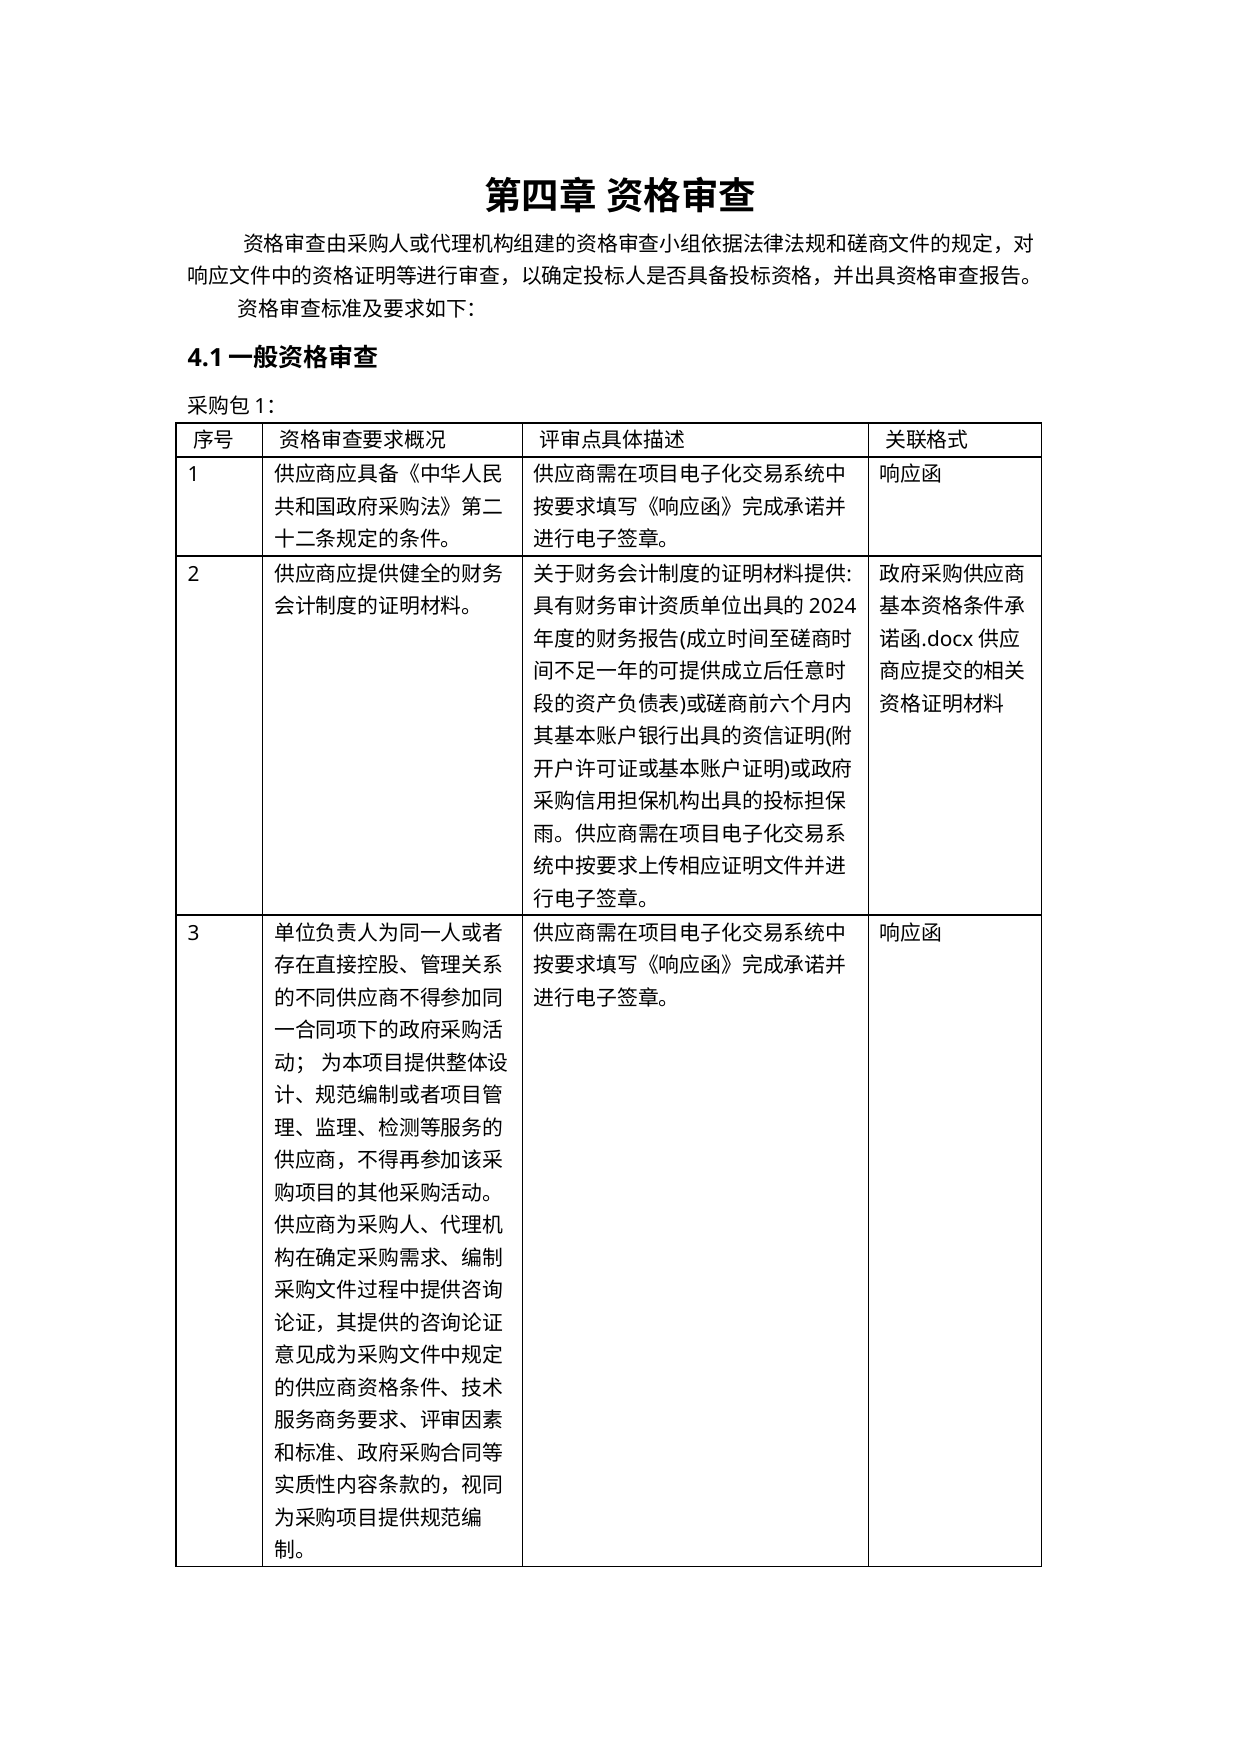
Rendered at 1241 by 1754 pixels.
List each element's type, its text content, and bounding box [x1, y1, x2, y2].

text 资格审查标准及要求如下： [187, 292, 1053, 324]
text 采购包1： [187, 389, 1053, 422]
table_cell 响应函 [869, 916, 1041, 1566]
table_cell 供应商需在项目电子化交易系统中按要求填写《响应函》完成承诺并进行电子签章。 [523, 916, 868, 1566]
text 4.1一般资格审查 [187, 324, 1053, 389]
table_cell 响应函 [869, 458, 1041, 555]
table_header 序号 [177, 424, 262, 456]
table_cell 2 [177, 557, 262, 914]
table_header 评审点具体描述 [523, 424, 868, 456]
table_header 资格审查要求概况 [263, 424, 522, 456]
table_cell 供应商应提供健全的财务会计制度的证明材料。 [263, 557, 522, 914]
table_cell 供应商应具备《中华人民共和国政府采购法》第二十二条规定的条件。 [263, 458, 522, 555]
table_cell 政府采购供应商基本资格条件承诺函.docx 供应商应提交的相关资格证明材料 [869, 557, 1041, 914]
table_cell 3 [177, 916, 262, 1566]
text 资格审查由采购人或代理机构组建的资格审查小组依据法律法规和磋商文件的规定，对响应文件中的资格证明等进行审查，以确定投标人是否具备投标资格，并出具资格审查报告。 [187, 227, 1053, 292]
table_header 关联格式 [869, 424, 1041, 456]
table_cell 1 [177, 458, 262, 555]
table_cell 单位负责人为同一人或者存在直接控股、管理关系的不同供应商不得参加同一合同项下的政府采购活动； 为本项目提供整体设计、规范编制或者项目管理、监理、检测等服务的供应商，不得再参加该采购项目的其他采购活动。供应商为采购人、代理机构在确定采购需求、编制采购文件过程中提供咨询论证，其提供的咨询论证意见成为采购文件中规定的供应商资格条件、技术服务商务要求、评审因素和标准、政府采购合同等实质性内容条款的，视同为采购项目提供规范编制。 [263, 916, 522, 1566]
text 第四章 资格审查 [187, 162, 1053, 227]
table_cell 供应商需在项目电子化交易系统中按要求填写《响应函》完成承诺并进行电子签章。 [523, 458, 868, 555]
table_cell 关于财务会计制度的证明材料提供:具有财务审计资质单位出具的2024年度的财务报告(成立时间至磋商时间不足一年的可提供成立后任意时段的资产负债表)或磋商前六个月内其基本账户银行出具的资信证明(附开户许可证或基本账户证明)或政府采购信用担保机构出具的投标担保雨。供应商需在项目电子化交易系统中按要求上传相应证明文件并进行电子签章。 [523, 557, 868, 914]
